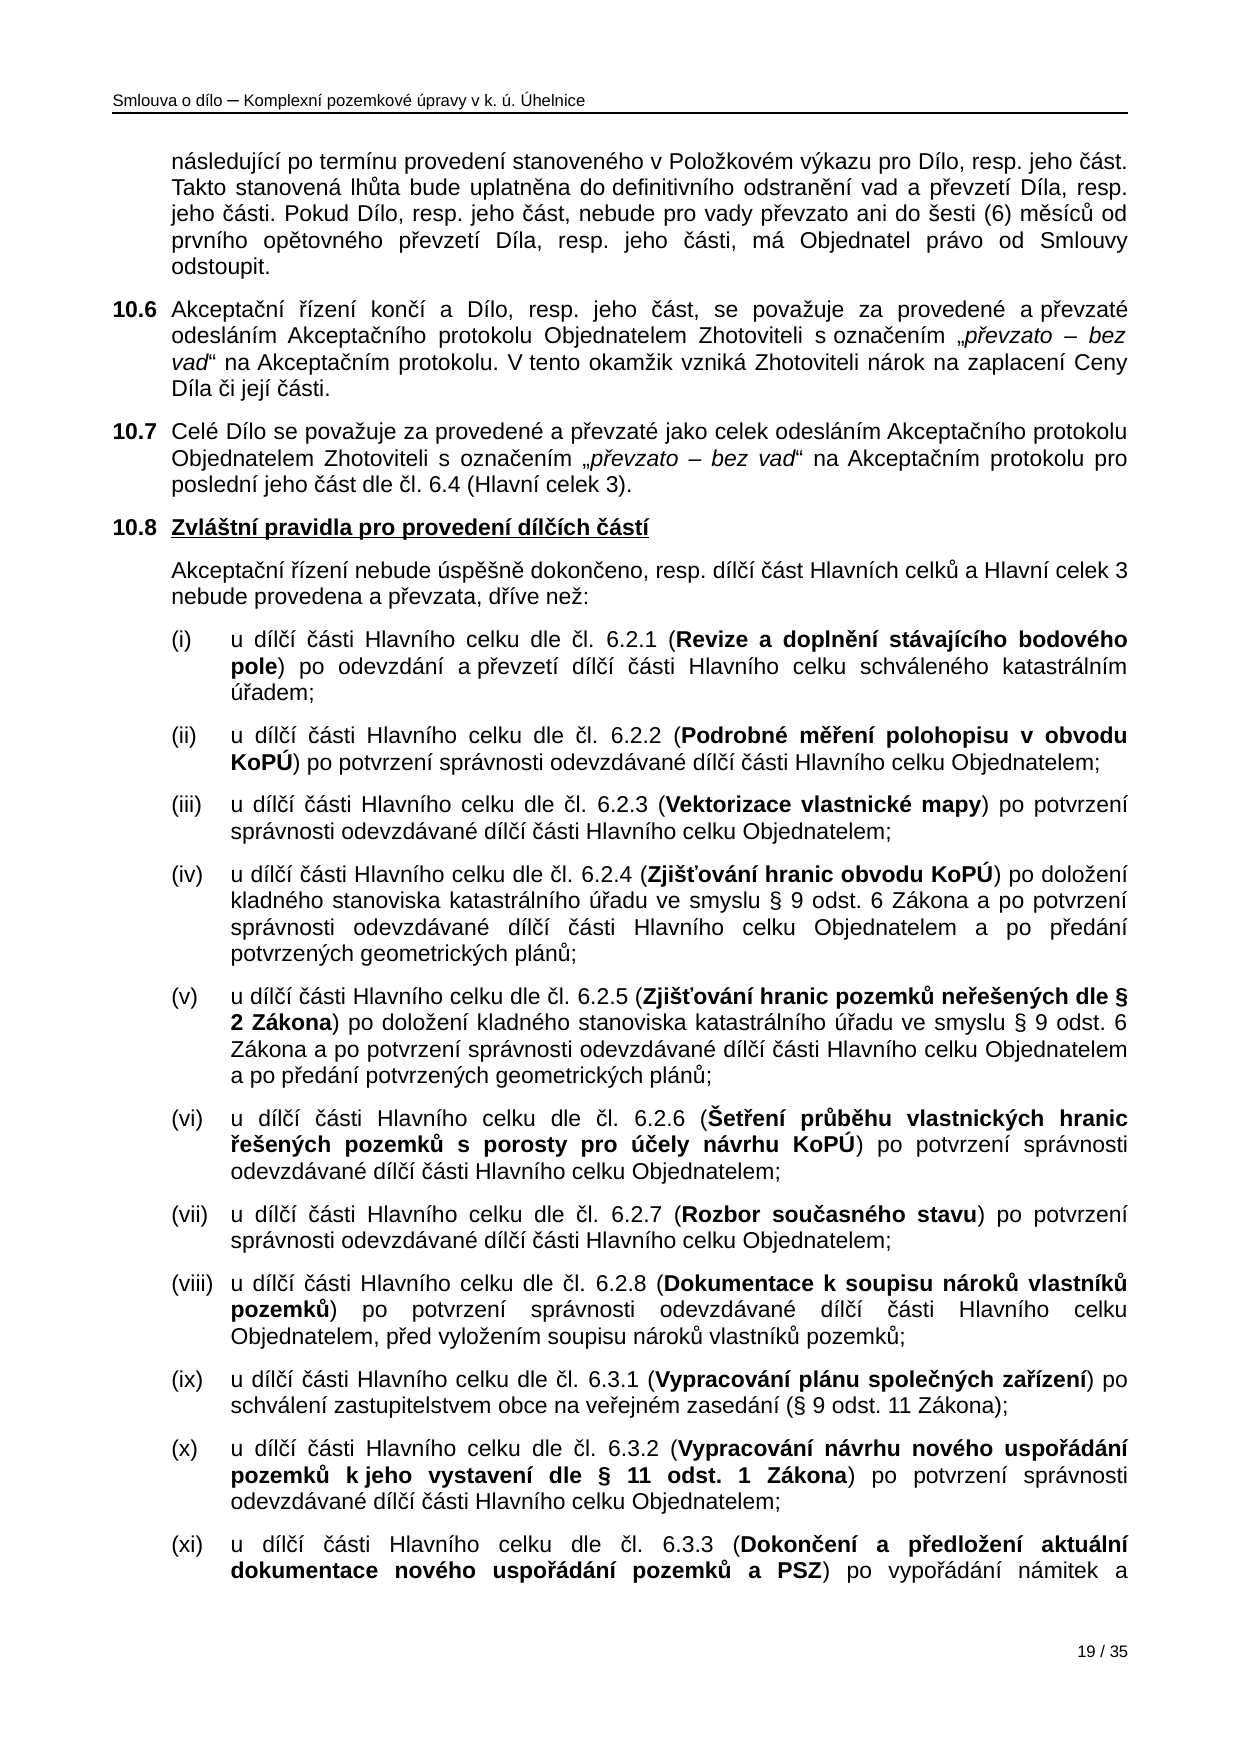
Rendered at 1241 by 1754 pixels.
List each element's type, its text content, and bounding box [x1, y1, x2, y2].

list u dílčí části Hlavního celku dle čl. 6.2.7 (Rozbor současného stavu) po potvrzení správnosti odevzdávané dílčí části Hlavního celku Objednatelem; [171, 1201, 1128, 1253]
text Zvláštní pravidla pro provedení dílčích částí [112, 514, 1128, 540]
list u dílčí části Hlavního celku dle čl. 6.2.4 (Zjišťování hranic obvodu KoPÚ) po doložení kladného stanoviska katastrálního úřadu ve smyslu § 9 odst. 6 Zákona a po potvrzení správnosti odevzdávané dílčí části Hlavního celku Objednatelem a po předání potvrzených geometrických plánů; [171, 861, 1128, 966]
list u dílčí části Hlavního celku dle čl. 6.2.5 (Zjišťování hranic pozemků neřešených dle § 2 Zákona) po doložení kladného stanoviska katastrálního úřadu ve smyslu § 9 odst. 6 Zákona a po potvrzení správnosti odevzdávané dílčí části Hlavního celku Objednatelem a po předání potvrzených geometrických plánů; [171, 983, 1128, 1088]
list u dílčí části Hlavního celku dle čl. 6.3.1 (Vypracování plánu společných zařízení) po schválení zastupitelstvem obce na veřejném zasedání (§ 9 odst. 11 Zákona); [171, 1366, 1128, 1418]
list Akceptační řízení nebude úspěšně dokončeno, resp. dílčí část Hlavních celků a Hlavní celek 3 nebude provedena a převzata, dříve než: [171, 557, 1128, 610]
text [112, 148, 1128, 279]
list u dílčí části Hlavního celku dle čl. 6.2.6 (Šetření průběhu vlastnických hranic řešených pozemků s porosty pro účely návrhu KoPÚ) po potvrzení správnosti odevzdávané dílčí části Hlavního celku Objednatelem; [171, 1105, 1128, 1184]
text Celé Dílo se považuje za provedené a převzaté jako celek odesláním Akceptačního protokolu Objednatelem Zhotoviteli s označením „převzato – bez vad“ na Akceptačním protokolu pro poslední jeho část dle čl. 6.4 (Hlavní celek 3). [112, 418, 1128, 497]
list u dílčí části Hlavního celku dle čl. 6.2.2 (Podrobné měření polohopisu v obvodu KoPÚ) po potvrzení správnosti odevzdávané dílčí části Hlavního celku Objednatelem; [171, 722, 1128, 775]
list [171, 1531, 1128, 1584]
list u dílčí části Hlavního celku dle čl. 6.2.1 (Revize a doplnění stávajícího bodového pole) po odevzdání a převzetí dílčí části Hlavního celku schváleného katastrálním úřadem; [171, 626, 1128, 705]
list u dílčí části Hlavního celku dle čl. 6.2.8 (Dokumentace k soupisu nároků vlastníků pozemků) po potvrzení správnosti odevzdávané dílčí části Hlavního celku Objednatelem, před vyložením soupisu nároků vlastníků pozemků; [171, 1270, 1128, 1349]
list u dílčí části Hlavního celku dle čl. 6.2.3 (Vektorizace vlastnické mapy) po potvrzení správnosti odevzdávané dílčí části Hlavního celku Objednatelem; [171, 791, 1128, 844]
text Akceptační řízení končí a Dílo, resp. jeho část, se považuje za provedené a převzaté odesláním Akceptačního protokolu Objednatelem Zhotoviteli s označením „převzato – bez vad“ na Akceptačním protokolu. V tento okamžik vzniká Zhotoviteli nárok na zaplacení Ceny Díla či její části. [112, 296, 1128, 402]
list u dílčí části Hlavního celku dle čl. 6.3.2 (Vypracování návrhu nového uspořádání pozemků k jeho vystavení dle § 11 odst. 1 Zákona) po potvrzení správnosti odevzdávané dílčí části Hlavního celku Objednatelem; [171, 1435, 1128, 1514]
